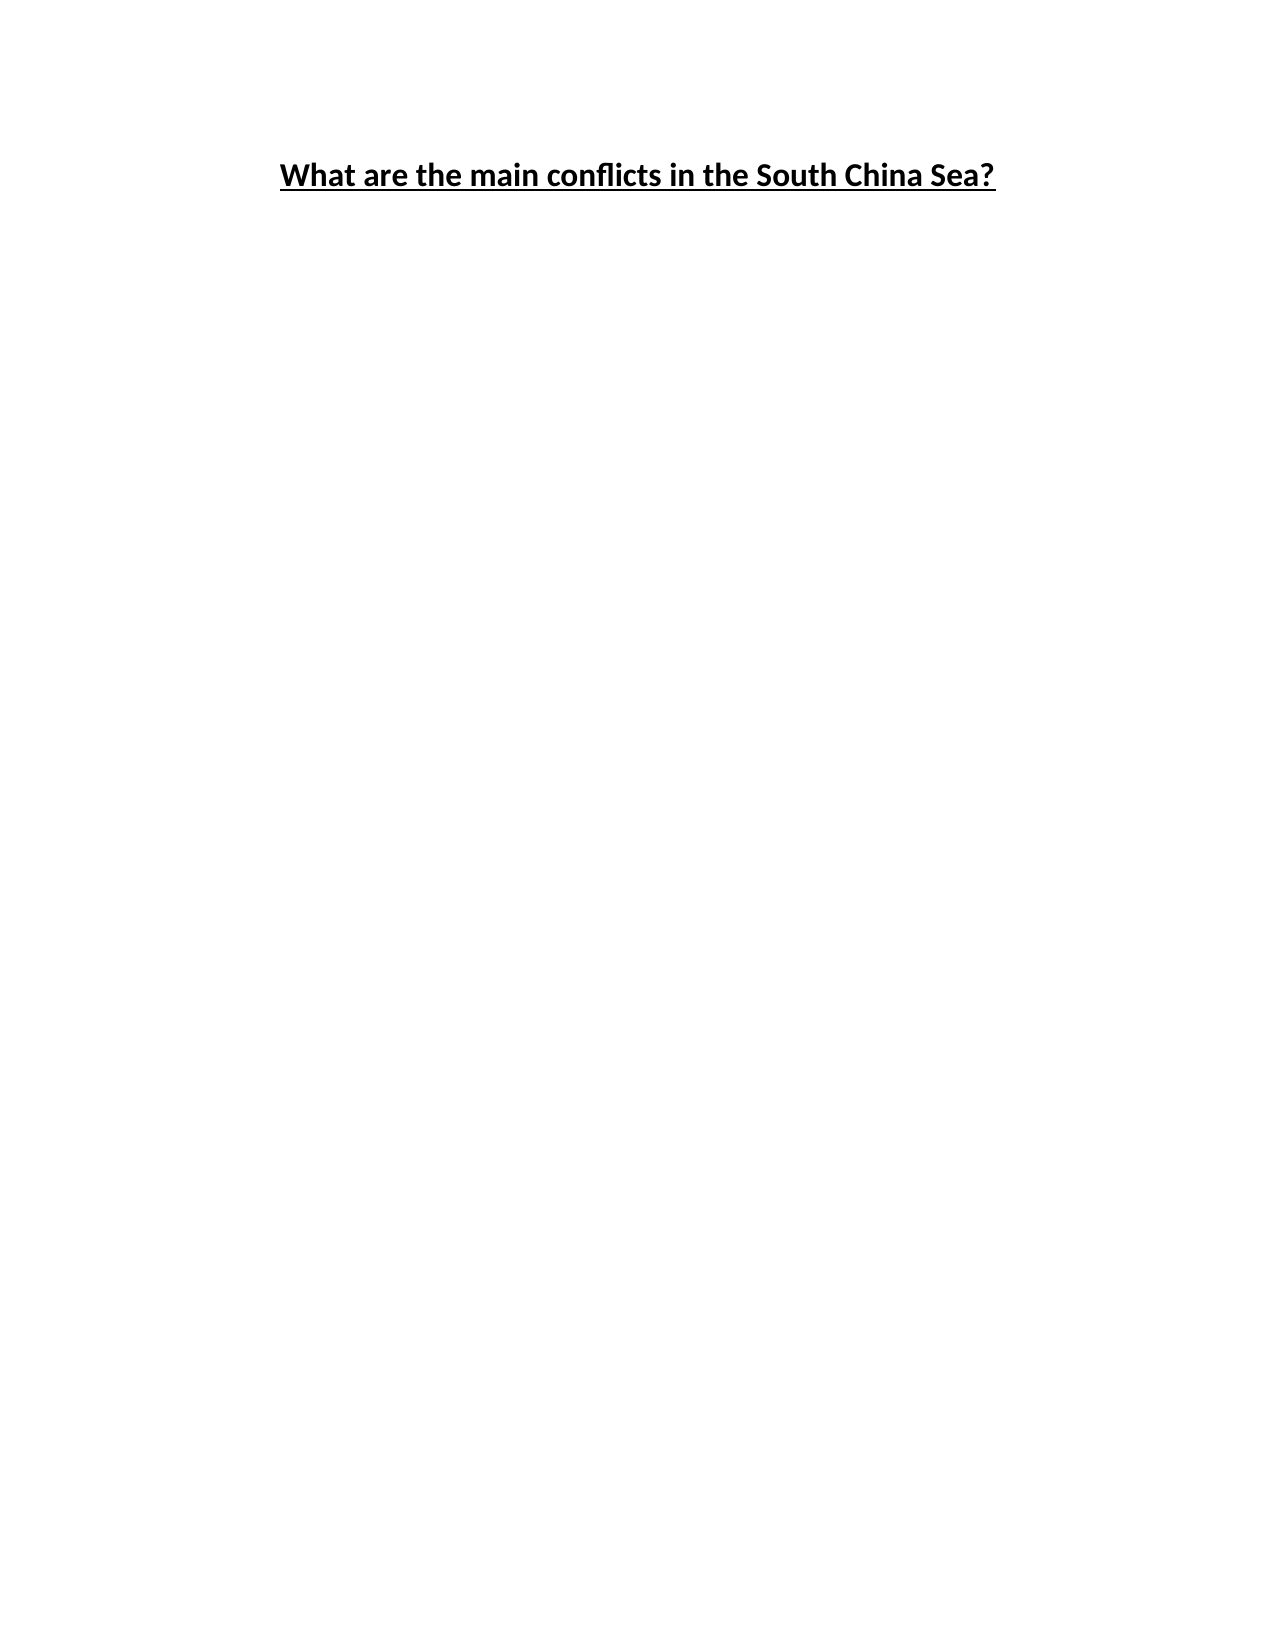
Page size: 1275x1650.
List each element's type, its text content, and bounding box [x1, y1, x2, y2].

subtitle What are the main conflicts in the South China Sea? [150, 154, 1125, 195]
